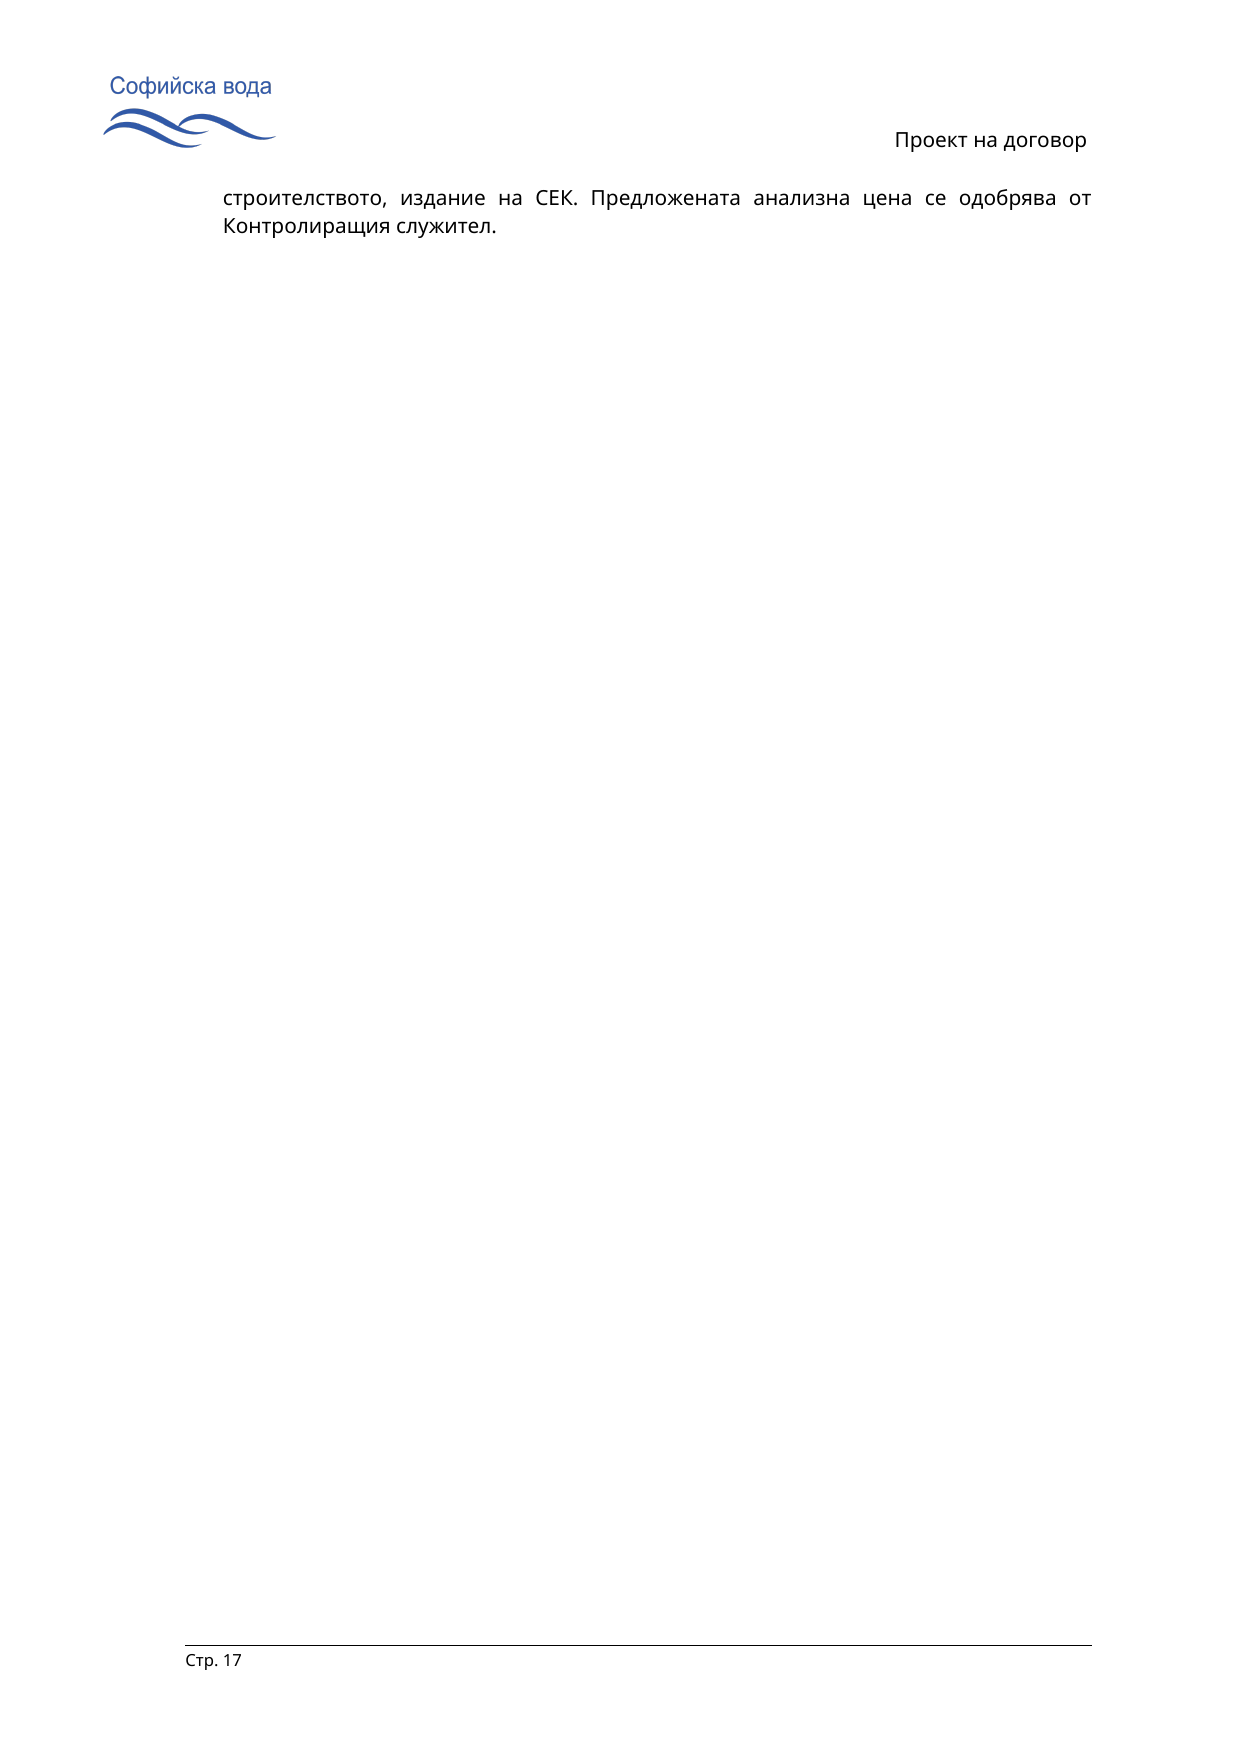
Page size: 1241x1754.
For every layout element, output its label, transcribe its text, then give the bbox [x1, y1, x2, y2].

picture [103, 76, 277, 148]
